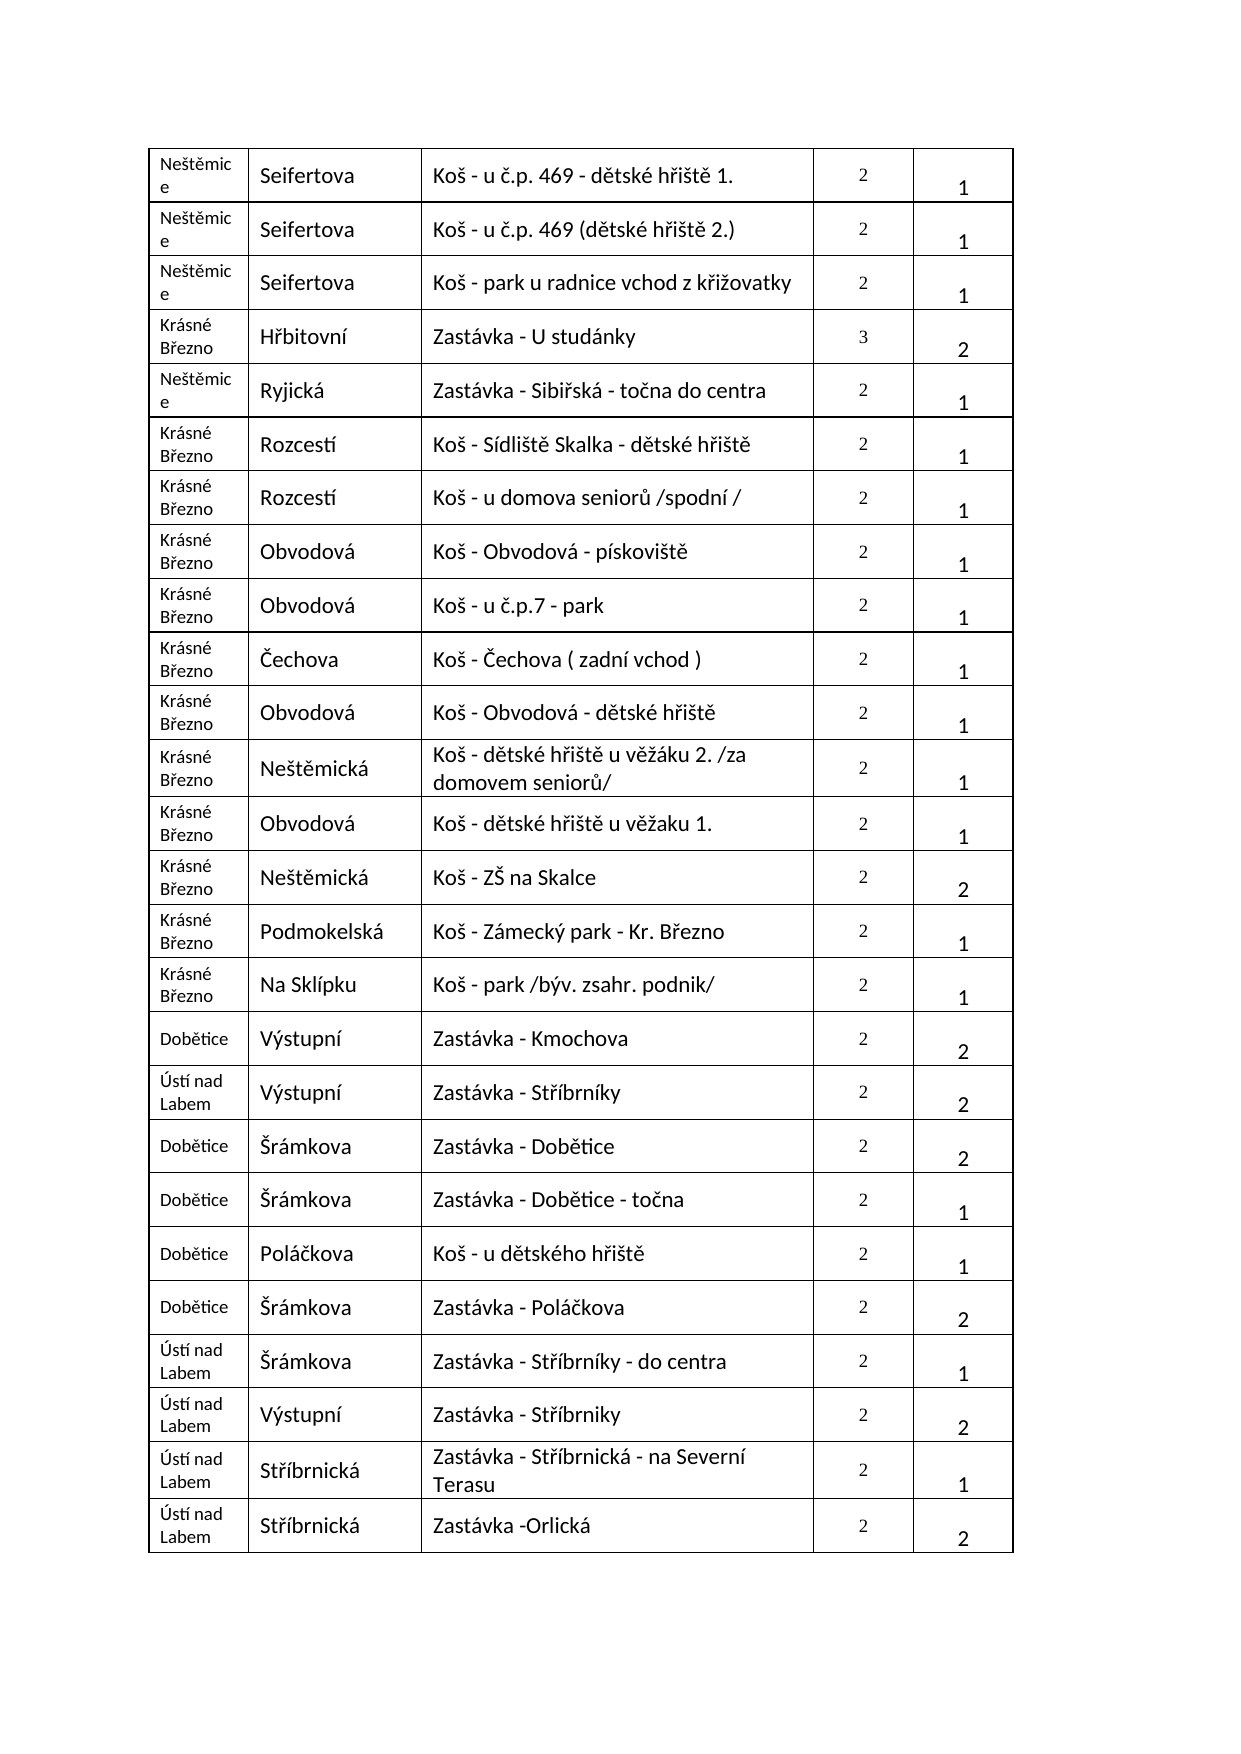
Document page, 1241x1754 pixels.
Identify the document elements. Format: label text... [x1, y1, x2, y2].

table_cell Koš - u domova seniorů /spodní / [422, 471, 813, 524]
table_cell 2 [814, 797, 913, 850]
table_cell 1 [914, 149, 1012, 201]
table_cell 2 [814, 471, 913, 524]
table_cell 1 [914, 740, 1012, 796]
table_cell 2 [814, 1281, 913, 1333]
table_cell Ústí nad Labem [150, 1499, 248, 1552]
table_cell Seifertova [249, 256, 421, 309]
table_cell 2 [814, 525, 913, 578]
table_cell Zastávka -Orlická [422, 1499, 813, 1552]
table_cell Zastávka - Stříbrnická - na Severní Terasu [422, 1442, 813, 1498]
table_cell 2 [814, 1066, 913, 1118]
table_cell 2 [914, 1120, 1012, 1172]
table_cell 1 [914, 905, 1012, 957]
table_cell 1 [914, 256, 1012, 309]
table_cell 1 [914, 203, 1012, 255]
table_cell Seifertova [249, 203, 421, 255]
table_cell 2 [914, 310, 1012, 363]
table_cell 2 [814, 203, 913, 255]
table_cell Ryjická [249, 364, 421, 416]
table_cell 1 [914, 364, 1012, 416]
table_cell 2 [814, 851, 913, 903]
table_cell Neštěmice [150, 364, 248, 416]
table_cell Neštěmická [249, 740, 421, 796]
table_cell Šrámkova [249, 1173, 421, 1226]
table_cell 2 [814, 1227, 913, 1280]
table_cell 2 [814, 256, 913, 309]
table_cell Poláčkova [249, 1227, 421, 1280]
table_cell Rozcestí [249, 418, 421, 470]
table_cell 2 [814, 1173, 913, 1226]
table_cell 2 [814, 418, 913, 470]
table_cell Zastávka - Kmochova [422, 1012, 813, 1065]
table_cell Koš - park u radnice vchod z křižovatky [422, 256, 813, 309]
table_cell Obvodová [249, 686, 421, 739]
table_cell Rozcestí [249, 471, 421, 524]
table_cell Seifertova [249, 149, 421, 201]
table_cell Výstupní [249, 1066, 421, 1118]
table_cell 2 [814, 149, 913, 201]
table_cell 2 [814, 686, 913, 739]
table_cell 1 [914, 579, 1012, 631]
table_cell Koš - park /býv. zsahr. podnik/ [422, 958, 813, 1011]
table_cell Dobětice [150, 1173, 248, 1226]
table_cell 1 [914, 1442, 1012, 1498]
table_cell Koš - ZŠ na Skalce [422, 851, 813, 903]
table_cell 1 [914, 797, 1012, 850]
table_cell 1 [914, 471, 1012, 524]
table_cell Zastávka - Poláčkova [422, 1281, 813, 1333]
table_cell Krásné Březno [150, 525, 248, 578]
table_cell 3 [814, 310, 913, 363]
table_cell 1 [914, 1227, 1012, 1280]
table_cell Koš - Obvodová - pískoviště [422, 525, 813, 578]
table_cell 1 [914, 1335, 1012, 1387]
table_cell Zastávka - Sibiřská - točna do centra [422, 364, 813, 416]
table_cell 1 [914, 958, 1012, 1011]
table_cell 2 [814, 579, 913, 631]
table_cell Krásné Březno [150, 418, 248, 470]
table_cell Krásné Březno [150, 958, 248, 1011]
table_cell Krásné Březno [150, 471, 248, 524]
table_cell 2 [814, 1499, 913, 1552]
table_cell Podmokelská [249, 905, 421, 957]
table_cell Zastávka - Stříbrníky [422, 1066, 813, 1118]
table_cell Ústí nad Labem [150, 1388, 248, 1441]
table_cell Koš - Čechova ( zadní vchod ) [422, 633, 813, 685]
table_cell Ústí nad Labem [150, 1066, 248, 1118]
table_cell Krásné Březno [150, 686, 248, 739]
table_cell Koš - Obvodová - dětské hřiště [422, 686, 813, 739]
table_cell Zastávka - Stříbrniky [422, 1388, 813, 1441]
table_cell Zastávka - Dobětice - točna [422, 1173, 813, 1226]
table_cell Šrámkova [249, 1120, 421, 1172]
table_cell Krásné Březno [150, 851, 248, 903]
table_cell Koš - dětské hřiště u věžáku 2. /za domovem seniorů/ [422, 740, 813, 796]
table_cell Ústí nad Labem [150, 1442, 248, 1498]
table_cell Zastávka - Dobětice [422, 1120, 813, 1172]
table_cell 2 [914, 1499, 1012, 1552]
table_cell Koš - Sídliště Skalka - dětské hřiště [422, 418, 813, 470]
table_cell Na Sklípku [249, 958, 421, 1011]
table_cell Koš - u č.p. 469 - dětské hřiště 1. [422, 149, 813, 201]
table_cell 2 [814, 958, 913, 1011]
table_cell 2 [814, 1120, 913, 1172]
table_cell 2 [814, 905, 913, 957]
table_cell Dobětice [150, 1281, 248, 1333]
table_cell 2 [914, 851, 1012, 903]
table_cell 1 [914, 1173, 1012, 1226]
table_cell Dobětice [150, 1012, 248, 1065]
table_cell Koš - dětské hřiště u věžaku 1. [422, 797, 813, 850]
table_cell Výstupní [249, 1012, 421, 1065]
table_cell Stříbrnická [249, 1499, 421, 1552]
table_cell Hřbitovní [249, 310, 421, 363]
table_cell Obvodová [249, 579, 421, 631]
table_cell Krásné Březno [150, 310, 248, 363]
table_cell Koš - Zámecký park - Kr. Březno [422, 905, 813, 957]
table_cell Stříbrnická [249, 1442, 421, 1498]
table_cell Obvodová [249, 797, 421, 850]
table_cell Výstupní [249, 1388, 421, 1441]
table_cell 1 [914, 686, 1012, 739]
table_cell Šrámkova [249, 1335, 421, 1387]
table_cell Ústí nad Labem [150, 1335, 248, 1387]
table_cell Koš - u dětského hřiště [422, 1227, 813, 1280]
table_cell 2 [914, 1388, 1012, 1441]
table_cell 2 [814, 633, 913, 685]
table_cell Šrámkova [249, 1281, 421, 1333]
table_cell Krásné Březno [150, 740, 248, 796]
table_cell Koš - u č.p. 469 (dětské hřiště 2.) [422, 203, 813, 255]
table_cell 1 [914, 418, 1012, 470]
table_cell 2 [914, 1281, 1012, 1333]
table_cell 1 [914, 633, 1012, 685]
table_cell Obvodová [249, 525, 421, 578]
table_cell 2 [914, 1012, 1012, 1065]
table_cell 2 [814, 1335, 913, 1387]
table_cell Dobětice [150, 1120, 248, 1172]
table_cell Zastávka - Stříbrníky - do centra [422, 1335, 813, 1387]
table_cell 2 [814, 1442, 913, 1498]
table_cell Krásné Březno [150, 579, 248, 631]
table_cell Zastávka - U studánky [422, 310, 813, 363]
table_cell Neštěmická [249, 851, 421, 903]
table_cell 2 [814, 1012, 913, 1065]
table_cell Krásné Březno [150, 633, 248, 685]
table_cell Neštěmice [150, 203, 248, 255]
table_cell 2 [914, 1066, 1012, 1118]
table_cell Čechova [249, 633, 421, 685]
table_cell 2 [814, 740, 913, 796]
table_cell 2 [814, 1388, 913, 1441]
table_cell Neštěmice [150, 256, 248, 309]
table_cell Krásné Březno [150, 905, 248, 957]
table_cell Dobětice [150, 1227, 248, 1280]
table_cell Krásné Březno [150, 797, 248, 850]
table_cell 1 [914, 525, 1012, 578]
table_cell Koš - u č.p.7 - park [422, 579, 813, 631]
table_cell Neštěmice [150, 149, 248, 201]
table_cell 2 [814, 364, 913, 416]
